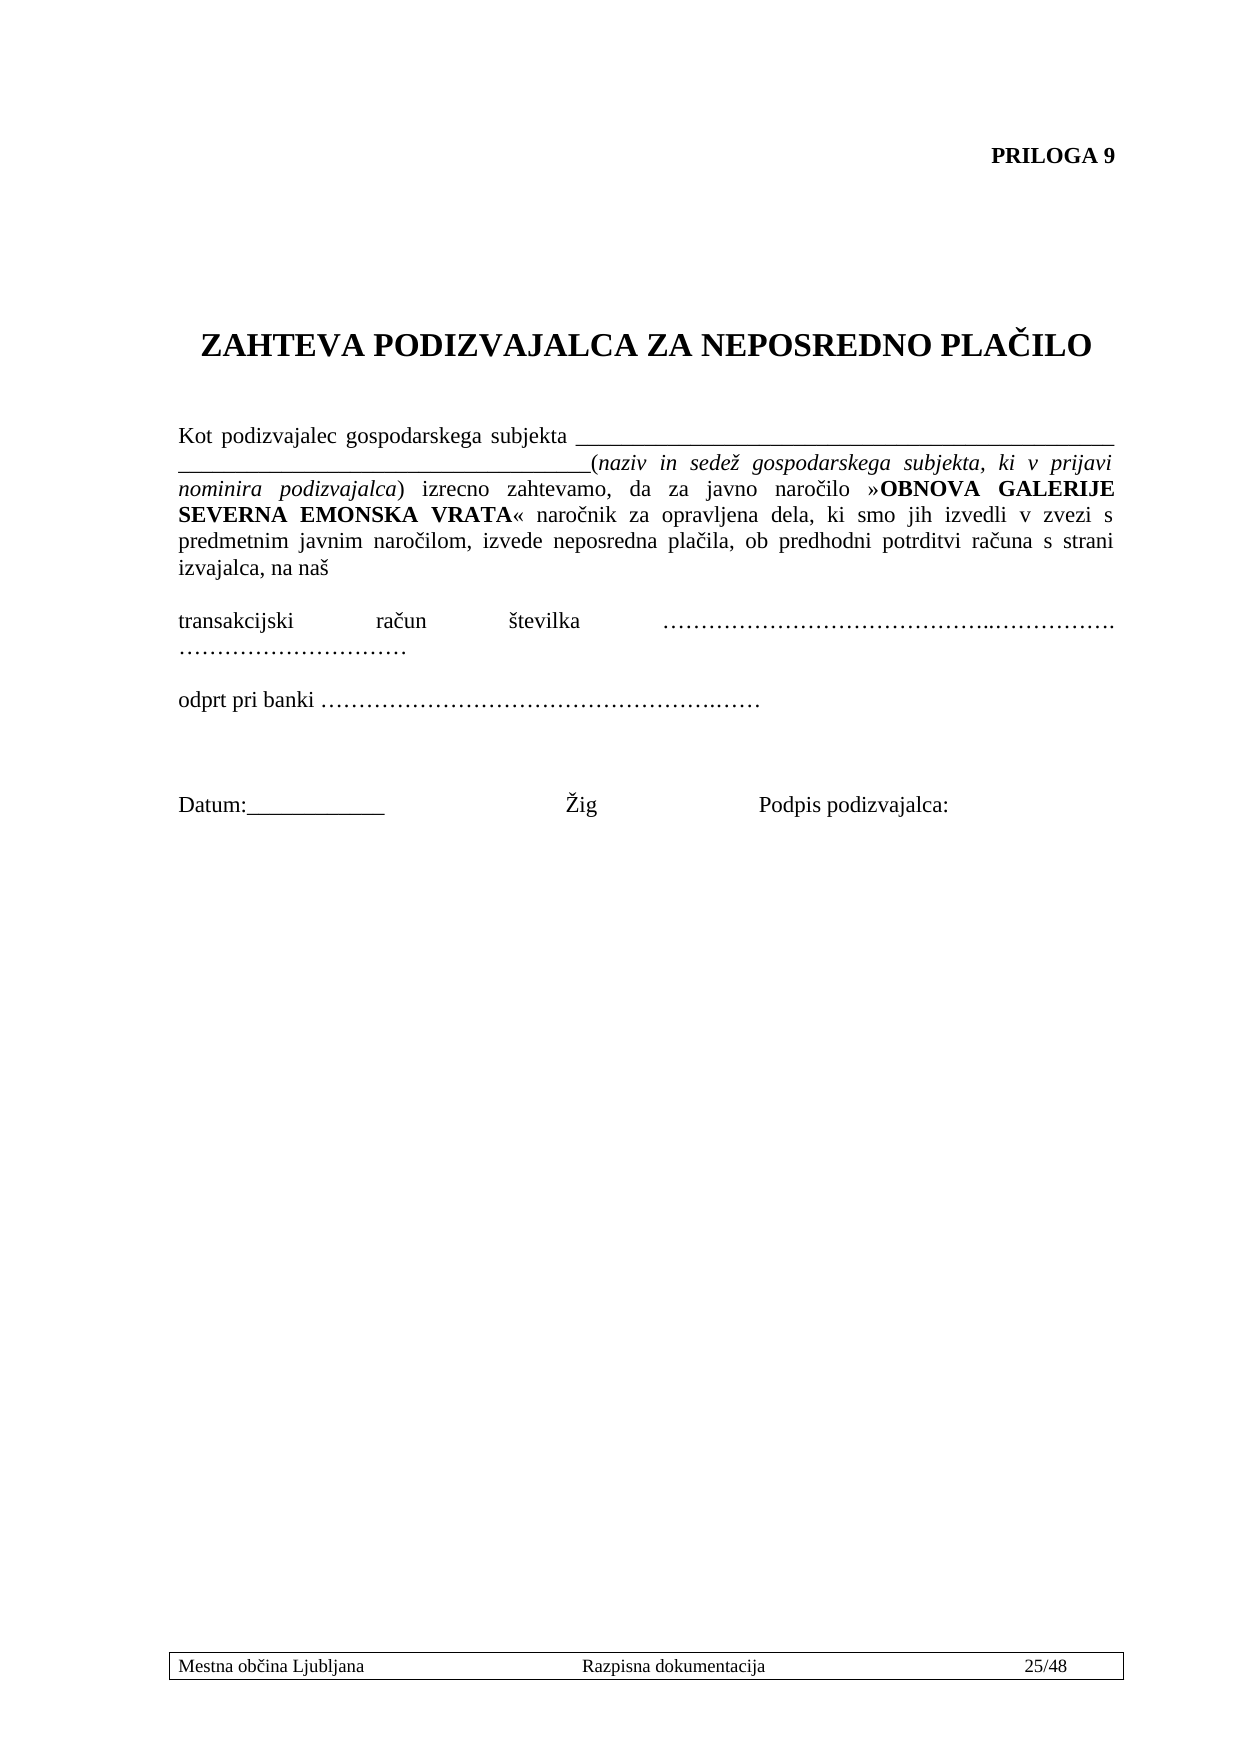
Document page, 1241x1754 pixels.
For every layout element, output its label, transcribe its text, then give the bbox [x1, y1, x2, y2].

text Datum:____________ Žig Podpis podizvajalca: [178, 791, 1115, 817]
text Kot podizvajalec gospodarskega subjekta _______________________________________________ ____________________________________(naziv in sedež gospodarskega subjekta, ki v prijavi nominira podizvajalca) izrecno zahtevamo, da za javno naročilo »OBNOVA GALERIJE SEVERNA EMONSKA VRATA« naročnik za opravljena dela, ki smo jih izvedli v zvezi s predmetnim javnim naročilom, izvede neposredna plačila, ob predhodni potrditvi računa s strani izvajalca, na naš [178, 422, 1115, 580]
text transakcijski račun številka ……………………………………..…………….………………………… [178, 607, 1115, 659]
text odprt pri banki …………………………………………….…… [178, 686, 1115, 712]
text ZAHTEVA PODIZVAJALCA ZA NEPOSREDNO PLAČILO [178, 325, 1115, 363]
text PRILOGA 9 [178, 142, 1115, 168]
